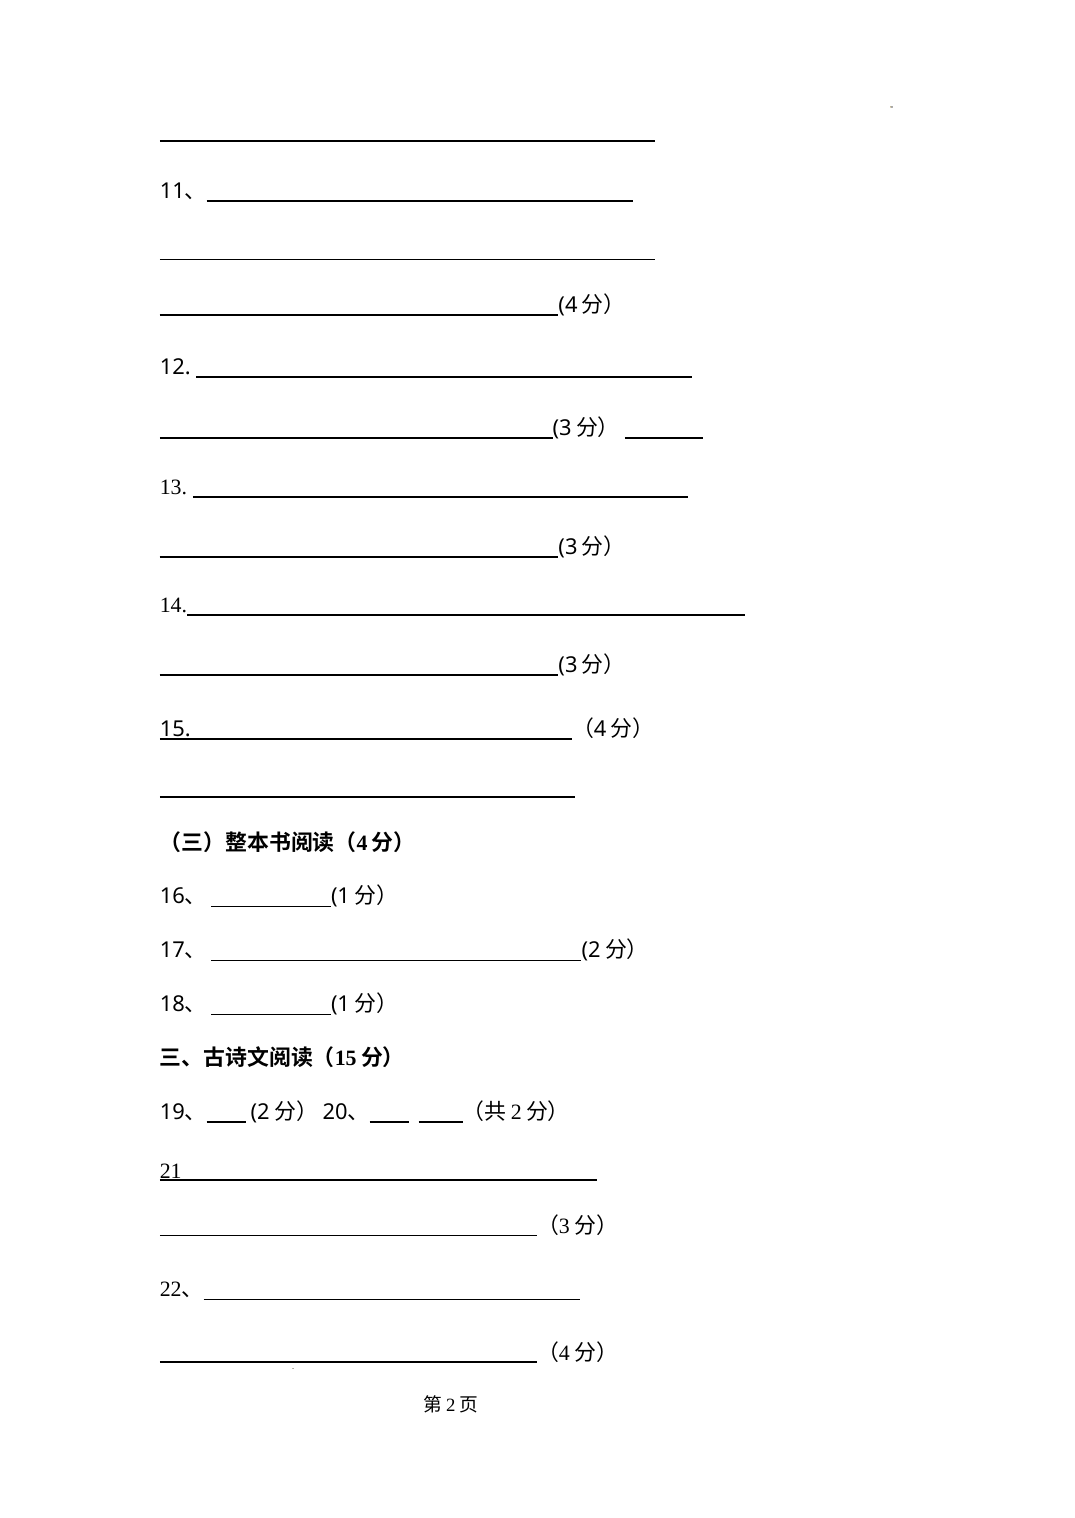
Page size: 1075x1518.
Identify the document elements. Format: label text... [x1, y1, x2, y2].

list (2分） [159, 932, 986, 964]
list （4分） [159, 1335, 986, 1366]
text 11、 [159, 173, 986, 205]
list 22、 [159, 1271, 986, 1303]
list (1分） [159, 878, 986, 910]
list 三、古诗文阅读（15分） [159, 1040, 986, 1072]
list 19、 (2分） 20、 （共2分） [159, 1094, 986, 1126]
list （3分） [159, 1208, 986, 1240]
text 12. [159, 351, 986, 380]
text (3分） [159, 529, 986, 561]
text (4分） [159, 287, 986, 319]
text 14. [159, 592, 986, 617]
list 21 [159, 1158, 986, 1183]
text (3分） [159, 410, 986, 442]
list (1分） [159, 986, 986, 1018]
list （三）整本书阅读（4分） [159, 825, 986, 856]
text 13. [159, 474, 986, 499]
list 15. （4分） [159, 711, 986, 743]
text (3分） [159, 647, 986, 679]
